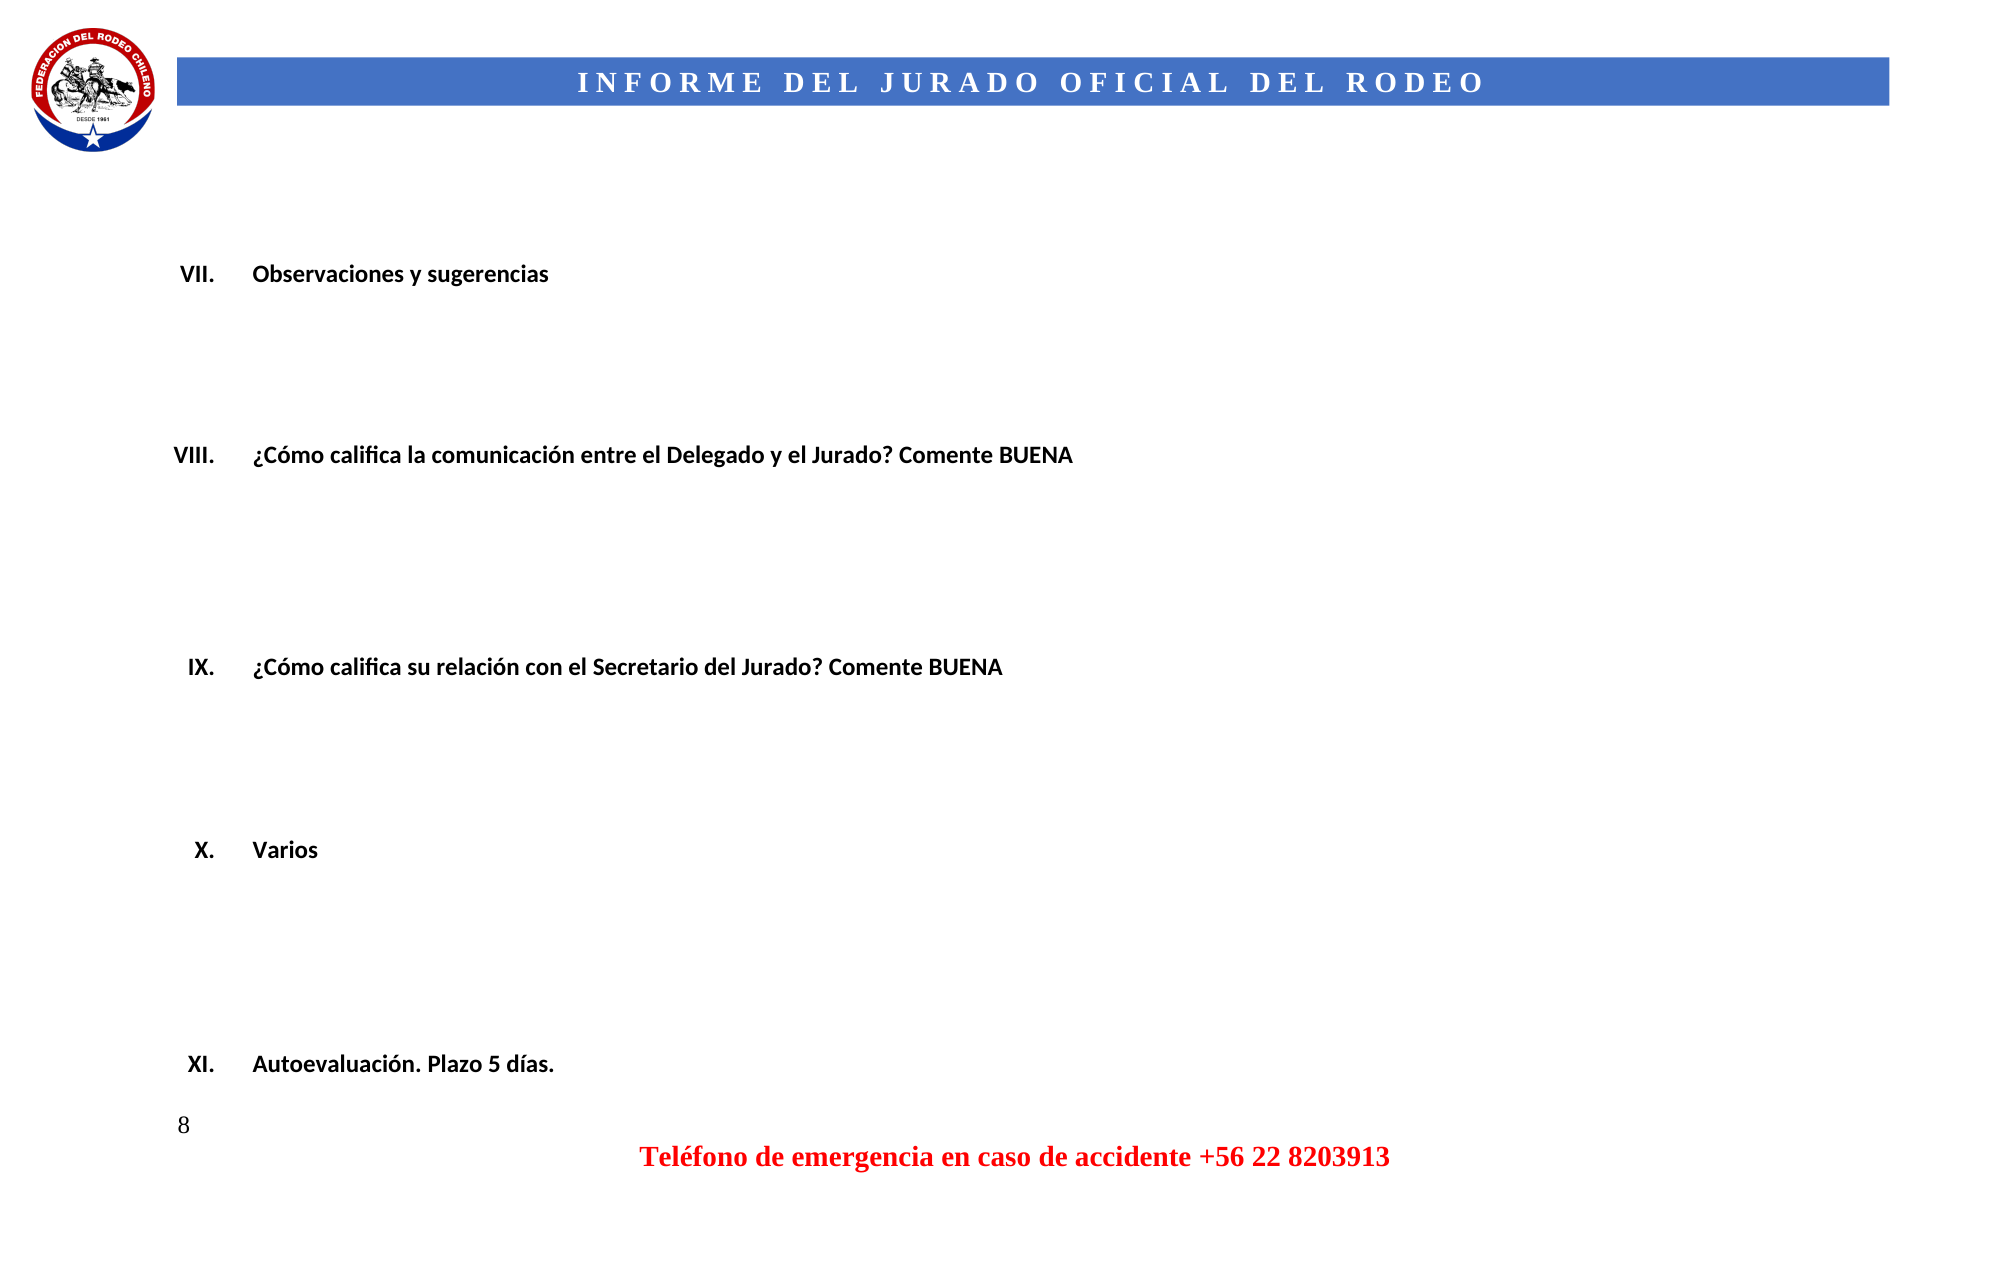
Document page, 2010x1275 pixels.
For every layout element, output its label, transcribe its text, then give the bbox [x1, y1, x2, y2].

list ¿Cómo califica la comunicación entre el Delegado y el Jurado? Comente BUENA [215, 440, 1683, 470]
list ¿Cómo califica su relación con el Secretario del Jurado? Comente BUENA [215, 652, 1683, 682]
list Autoevaluación. Plazo 5 días. [215, 1048, 1683, 1079]
list Observaciones y sugerencias [215, 258, 1683, 289]
list Varios [215, 835, 1683, 865]
picture [31, 28, 155, 152]
